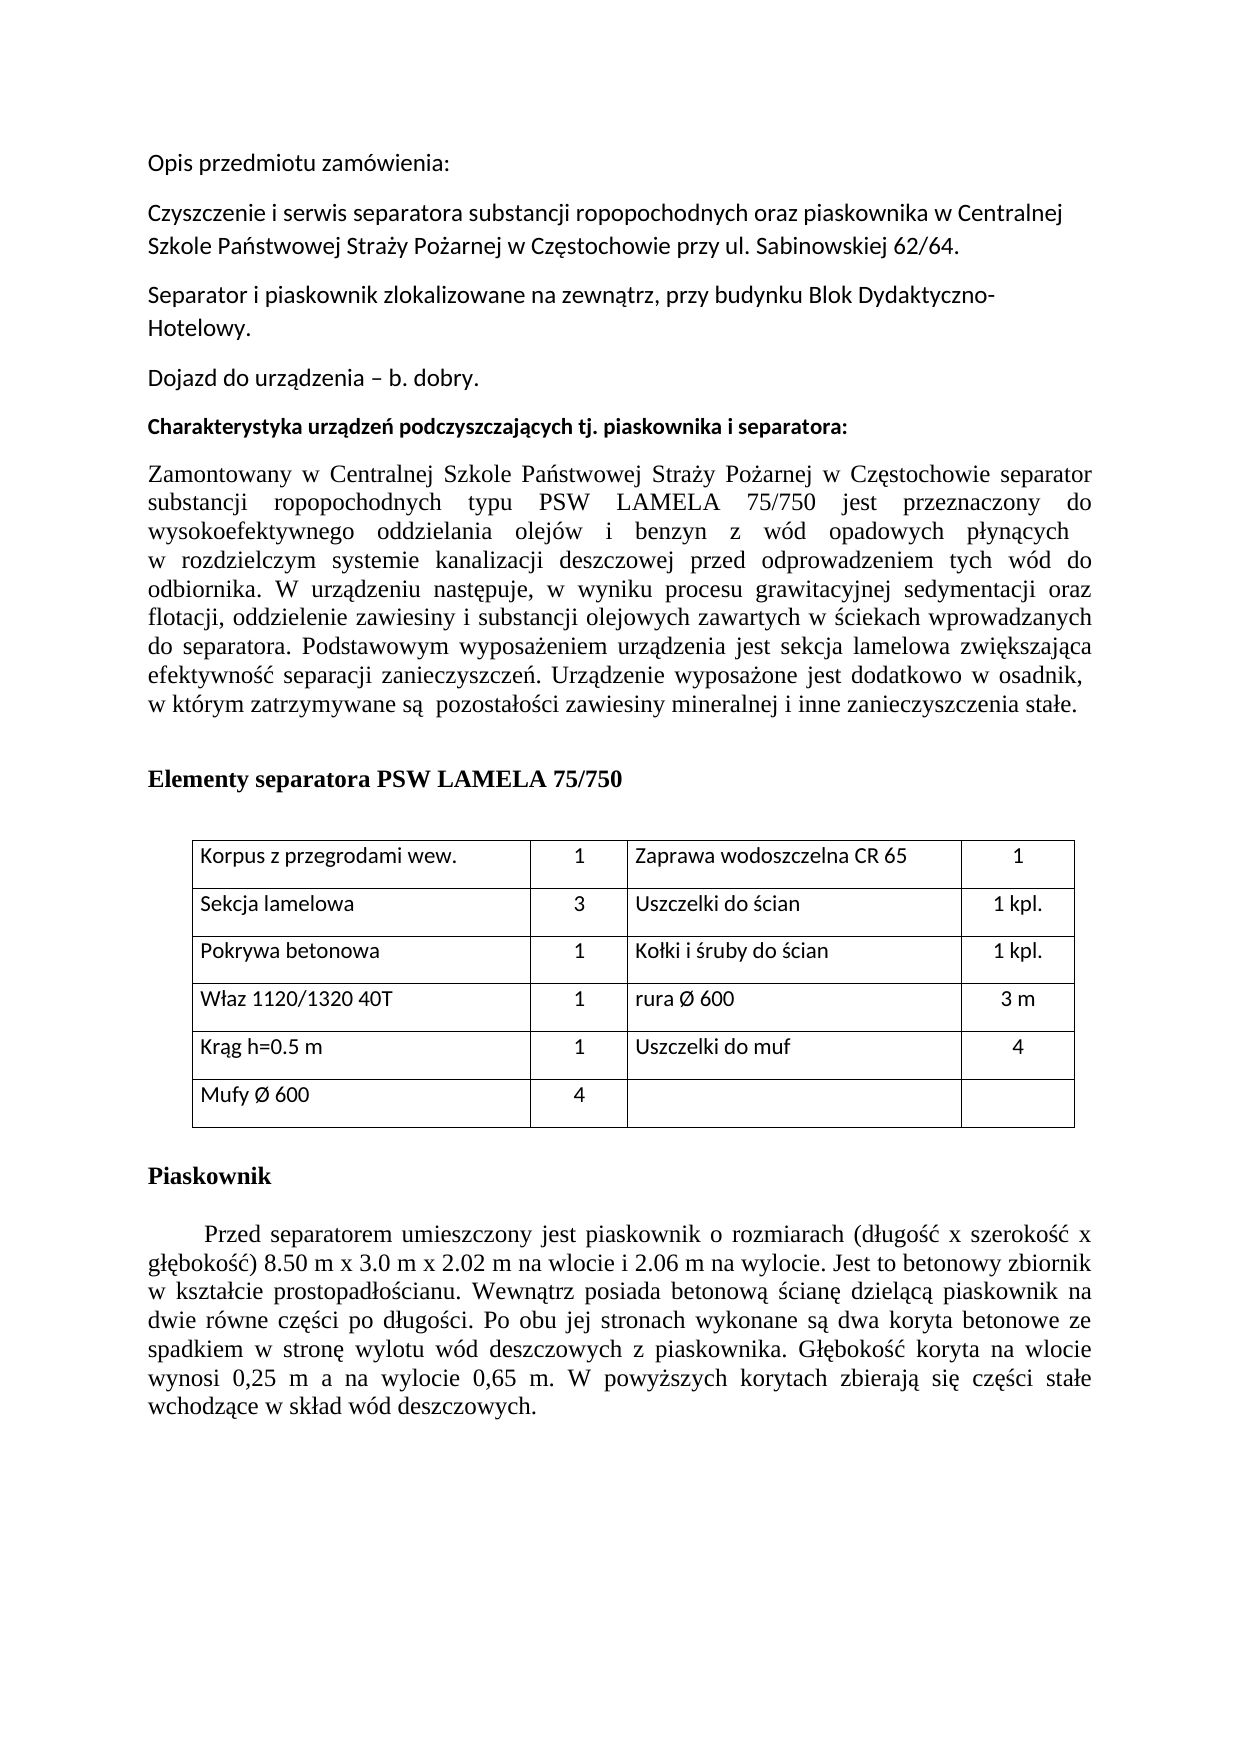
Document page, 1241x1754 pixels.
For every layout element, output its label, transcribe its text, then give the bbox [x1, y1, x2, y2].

text Opis przedmiotu zamówienia: [148, 148, 1093, 178]
table_cell rura Ø 600 [628, 984, 961, 1031]
table_cell Pokrywa betonowa [193, 937, 530, 983]
text Piaskownik [148, 1161, 1093, 1190]
table_cell Kołki i śruby do ścian [628, 937, 961, 983]
table_cell Mufy Ø 600 [193, 1080, 530, 1127]
table_cell 1 kpl. [962, 889, 1074, 936]
table_cell Krąg h=0.5 m [193, 1032, 530, 1079]
text Czyszczenie i serwis separatora substancji ropopochodnych oraz piaskownika w Centralnej Szkole Państwowej Straży Pożarnej w Częstochowie przy ul. Sabinowskiej 62/64. [148, 197, 1093, 261]
text Zamontowany w Centralnej Szkole Państwowej Straży Pożarnej w Częstochowie separator substancji ropopochodnych typu PSW LAMELA 75/750 jest przeznaczony do wysokoefektywnego oddzielania olejów i benzyn z wód opadowych płynących w rozdzielczym systemie kanalizacji deszczowej przed odprowadzeniem tych wód do odbiornika. W urządzeniu następuje, w wyniku procesu grawitacyjnej sedymentacji oraz flotacji, oddzielenie zawiesiny i substancji olejowych zawartych w ściekach wprowadzanych do separatora. Podstawowym wyposażeniem urządzenia jest sekcja lamelowa zwiększająca efektywność separacji zanieczyszczeń. Urządzenie wyposażone jest dodatkowo w osadnik, w którym zatrzymywane są pozostałości zawiesiny mineralnej i inne zanieczyszczenia stałe. [148, 459, 1093, 717]
subtitle Elementy separatora PSW LAMELA 75/750 [148, 764, 1093, 793]
table_cell 4 [531, 1080, 627, 1127]
text Separator i piaskownik zlokalizowane na zewnątrz, przy budynku Blok Dydaktyczno-Hotelowy. [148, 280, 1093, 343]
table_cell Sekcja lamelowa [193, 889, 530, 936]
table_cell Uszczelki do muf [628, 1032, 961, 1079]
table_header Korpus z przegrodami wew. [193, 841, 530, 888]
table_cell Właz 1120/1320 40T [193, 984, 530, 1031]
text Dojazd do urządzenia – b. dobry. [148, 362, 1093, 393]
text Charakterystyka urządzeń podczyszczających tj. piaskownika i separatora: [148, 412, 1093, 440]
table_cell [628, 1080, 961, 1127]
table_header Zaprawa wodoszczelna CR 65 [628, 841, 961, 888]
table_cell 1 [531, 937, 627, 983]
table_header 1 [962, 841, 1074, 888]
table_cell Uszczelki do ścian [628, 889, 961, 936]
text Przed separatorem umieszczony jest piaskownik o rozmiarach (długość x szerokość x głębokość) x x na wlocie i na wylocie. Jest to betonowy zbiornik w kształcie prostopadłościanu. Wewnątrz posiada betonową ścianę dzielącą piaskownik na dwie równe części po długości. Po obu jej stronach wykonane są dwa koryta betonowe ze spadkiem w stronę wylotu wód deszczowych z piaskownika. Głębokość koryta na wlocie wynosi a na wylocie . W powyższych korytach zbierają się części stałe wchodzące w skład wód deszczowych. [148, 1219, 1093, 1420]
table_cell 4 [962, 1032, 1074, 1079]
table_cell [962, 1080, 1074, 1127]
table_header 1 [531, 841, 627, 888]
table_cell 1 kpl. [962, 937, 1074, 983]
table_cell 3 [531, 889, 627, 936]
table_cell 1 [531, 1032, 627, 1079]
table_cell 1 [531, 984, 627, 1031]
table_cell [962, 984, 1074, 1031]
